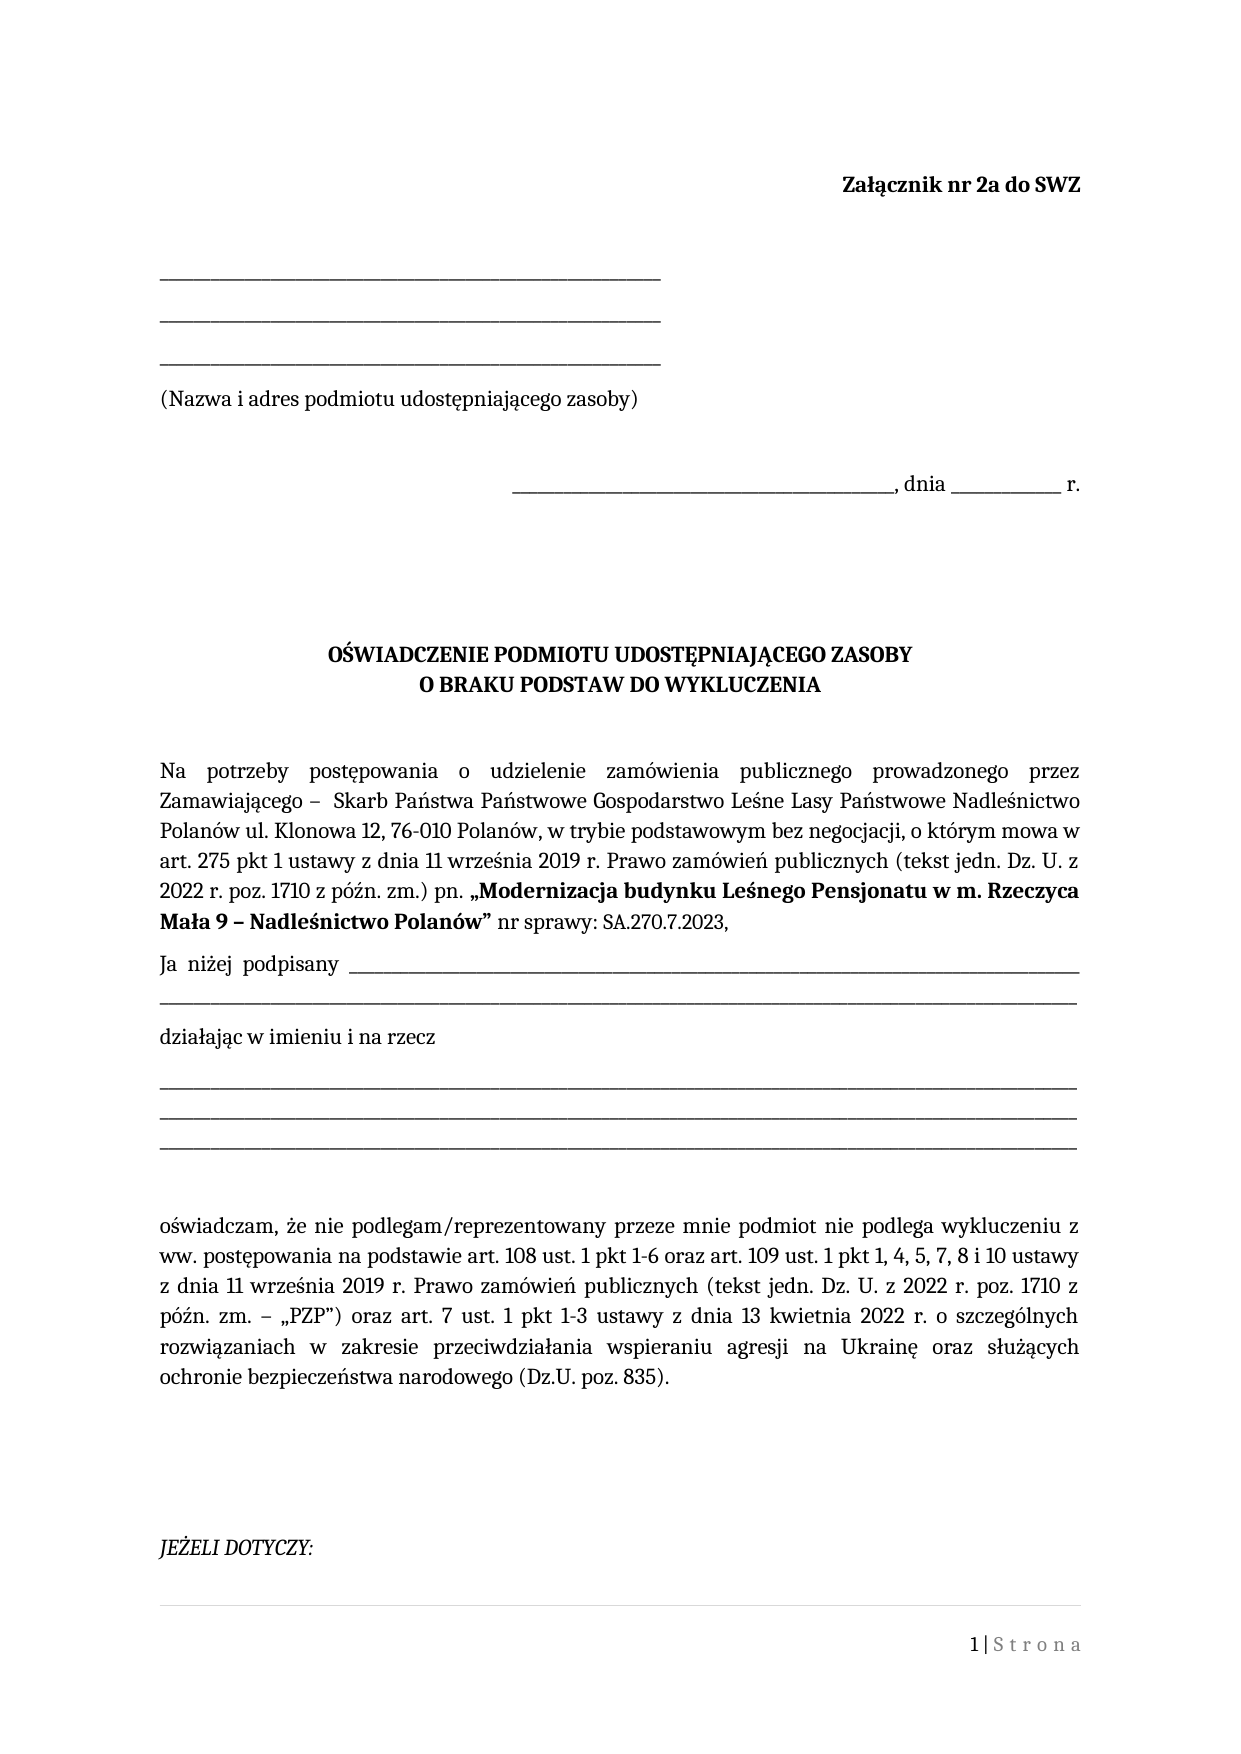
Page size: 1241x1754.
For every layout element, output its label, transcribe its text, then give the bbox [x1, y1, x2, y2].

text JEŻELI DOTYCZY: [159, 1534, 1081, 1561]
text działając w imieniu i na rzecz [159, 1024, 1081, 1050]
text oświadczam, że nie podlegam/reprezentowany przeze mnie podmiot nie podlega wykluczeniu z ww. postępowania na podstawie art. 108 ust. 1 pkt 1-6 oraz art. 109 ust. 1 pkt 1, 4, 5, 7, 8 i 10 ustawy z dnia 11 września 2019 r. Prawo zamówień publicznych (tekst jedn. Dz. U. z 2022 r. poz. 1710 z późn. zm. – „PZP”) oraz art. 7 ust. 1 pkt 1-3 ustawy z dnia 13 kwietnia 2022 r. o szczególnych rozwiązaniach w zakresie przeciwdziałania wspieraniu agresji na Ukrainę oraz służących ochronie bezpieczeństwa narodowego (Dz.U. poz. 835). [159, 1213, 1081, 1390]
text (Nazwa i adres podmiotu udostępniającego zasoby) [159, 386, 1081, 412]
text ___________________________________________________________ [159, 343, 1081, 369]
text _____________________________________________, dnia _____________ r. [159, 471, 1081, 497]
text Ja niżej podpisany ______________________________________________________________________________________ ____________________________________________________________________________________________________________ [159, 951, 1081, 1008]
text ____________________________________________________________________________________________________________________________________________________________________________________________________________________________________________________________________________________________________________________________________ [159, 1067, 1081, 1153]
text Na potrzeby postępowania o udzielenie zamówienia publicznego prowadzonego przez Zamawiającego – Skarb Państwa Państwowe Gospodarstwo Leśne Lasy Państwowe Nadleśnictwo Polanów ul. Klonowa 12, 76-010 Polanów, w trybie podstawowym bez negocjacji, o którym mowa w art. 275 pkt 1 ustawy z dnia 11 września 2019 r. Prawo zamówień publicznych (tekst jedn. Dz. U. z 2022 r. poz. 1710 z późn. zm.) pn. „Modernizacja budynku Leśnego Pensjonatu w m. Rzeczyca Mała 9 – Nadleśnictwo Polanów” nr sprawy: SA.270.7.2023, [159, 757, 1081, 935]
text Załącznik nr 2a do SWZ [159, 172, 1081, 198]
text OŚWIADCZENIE PODMIOTU UDOSTĘPNIAJĄCEGO ZASOBY O BRAKU PODSTAW DO WYKLUCZENIA [159, 642, 1081, 698]
text ___________________________________________________________ [159, 257, 1081, 284]
text ___________________________________________________________ [159, 300, 1081, 326]
